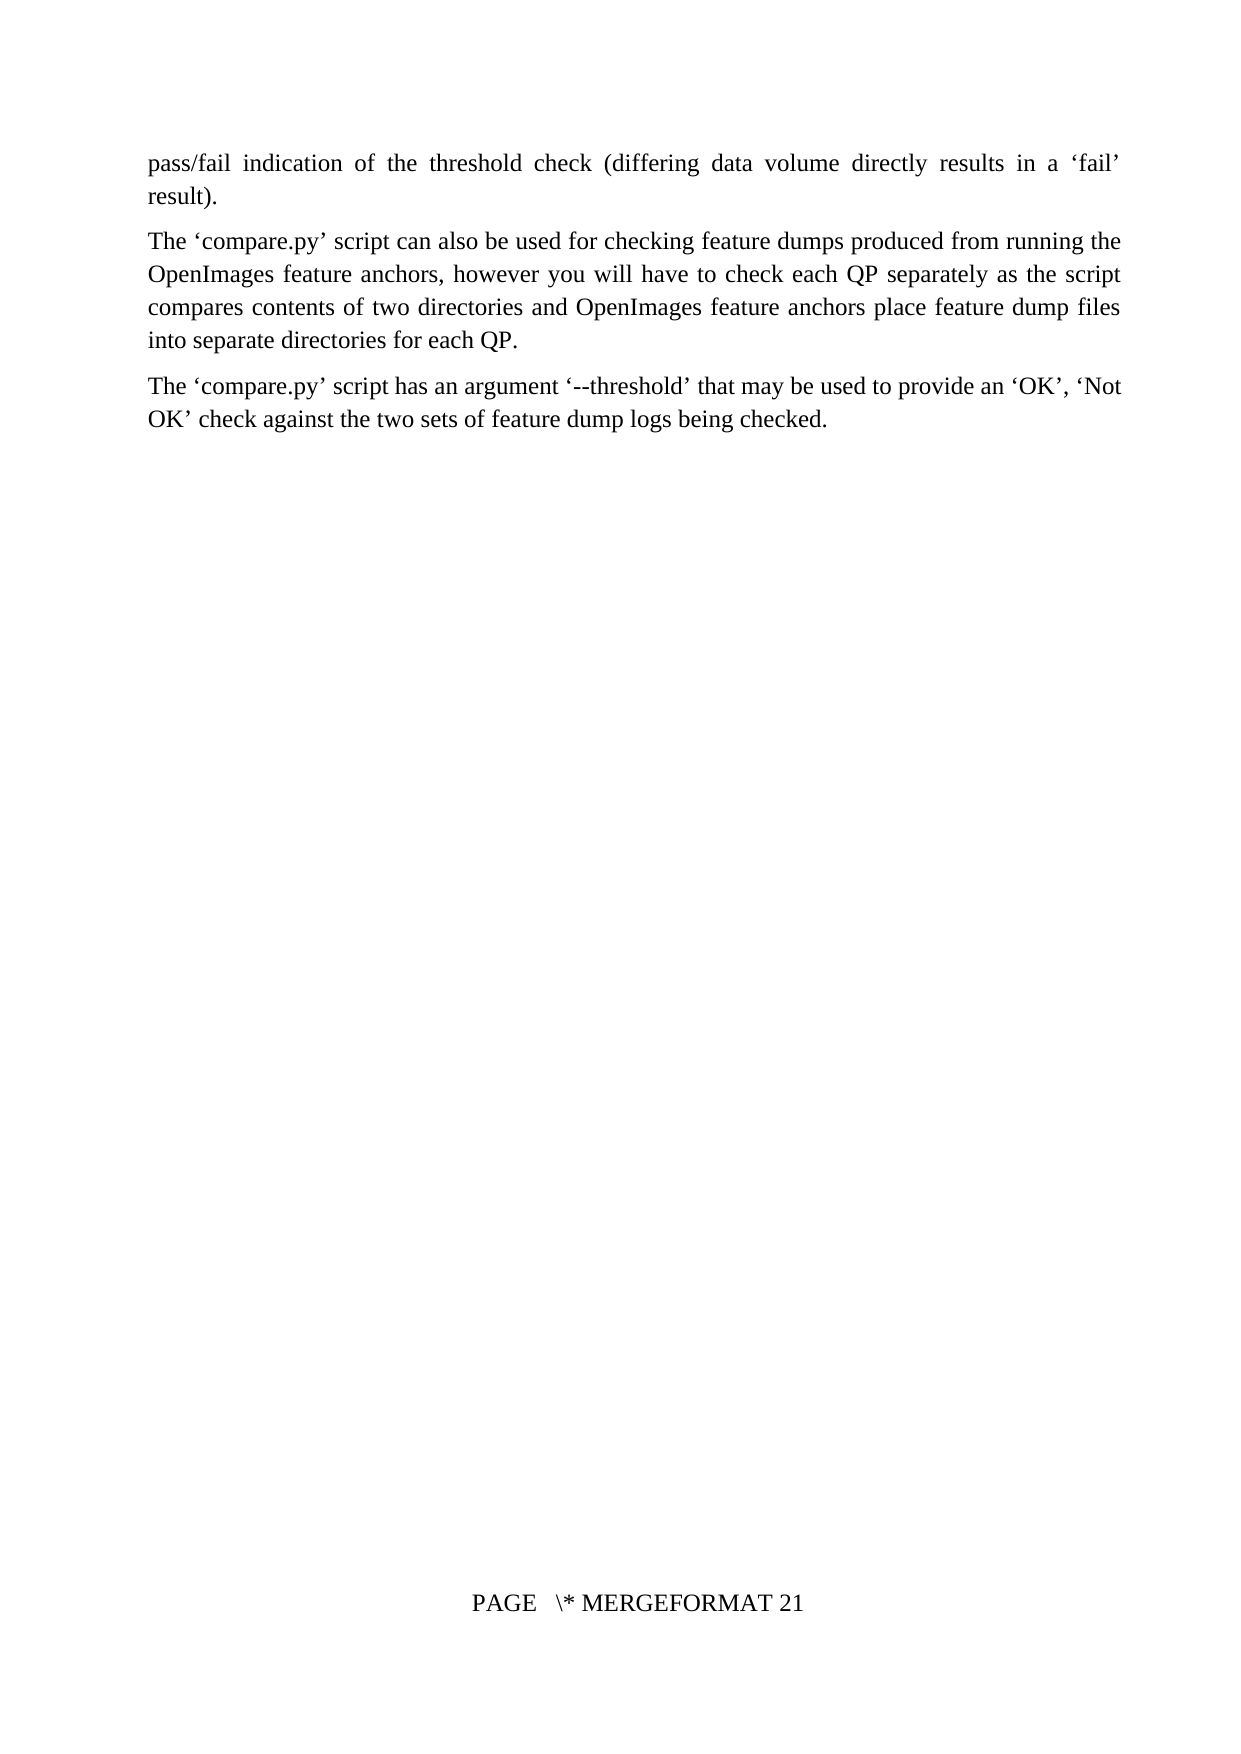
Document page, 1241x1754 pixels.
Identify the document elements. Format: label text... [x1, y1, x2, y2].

text The ‘compare.py’ script has an argument ‘--threshold’ that may be used to provide an ‘OK’, ‘Not OK’ check against the two sets of feature dump logs being checked. [148, 371, 1122, 433]
text The ‘compare.py’ script can also be used for checking feature dumps produced from running the OpenImages feature anchors, however you will have to check each QP separately as the script compares contents of two directories and OpenImages feature anchors place feature dump files into separate directories for each QP. [148, 226, 1122, 354]
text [148, 148, 1122, 209]
